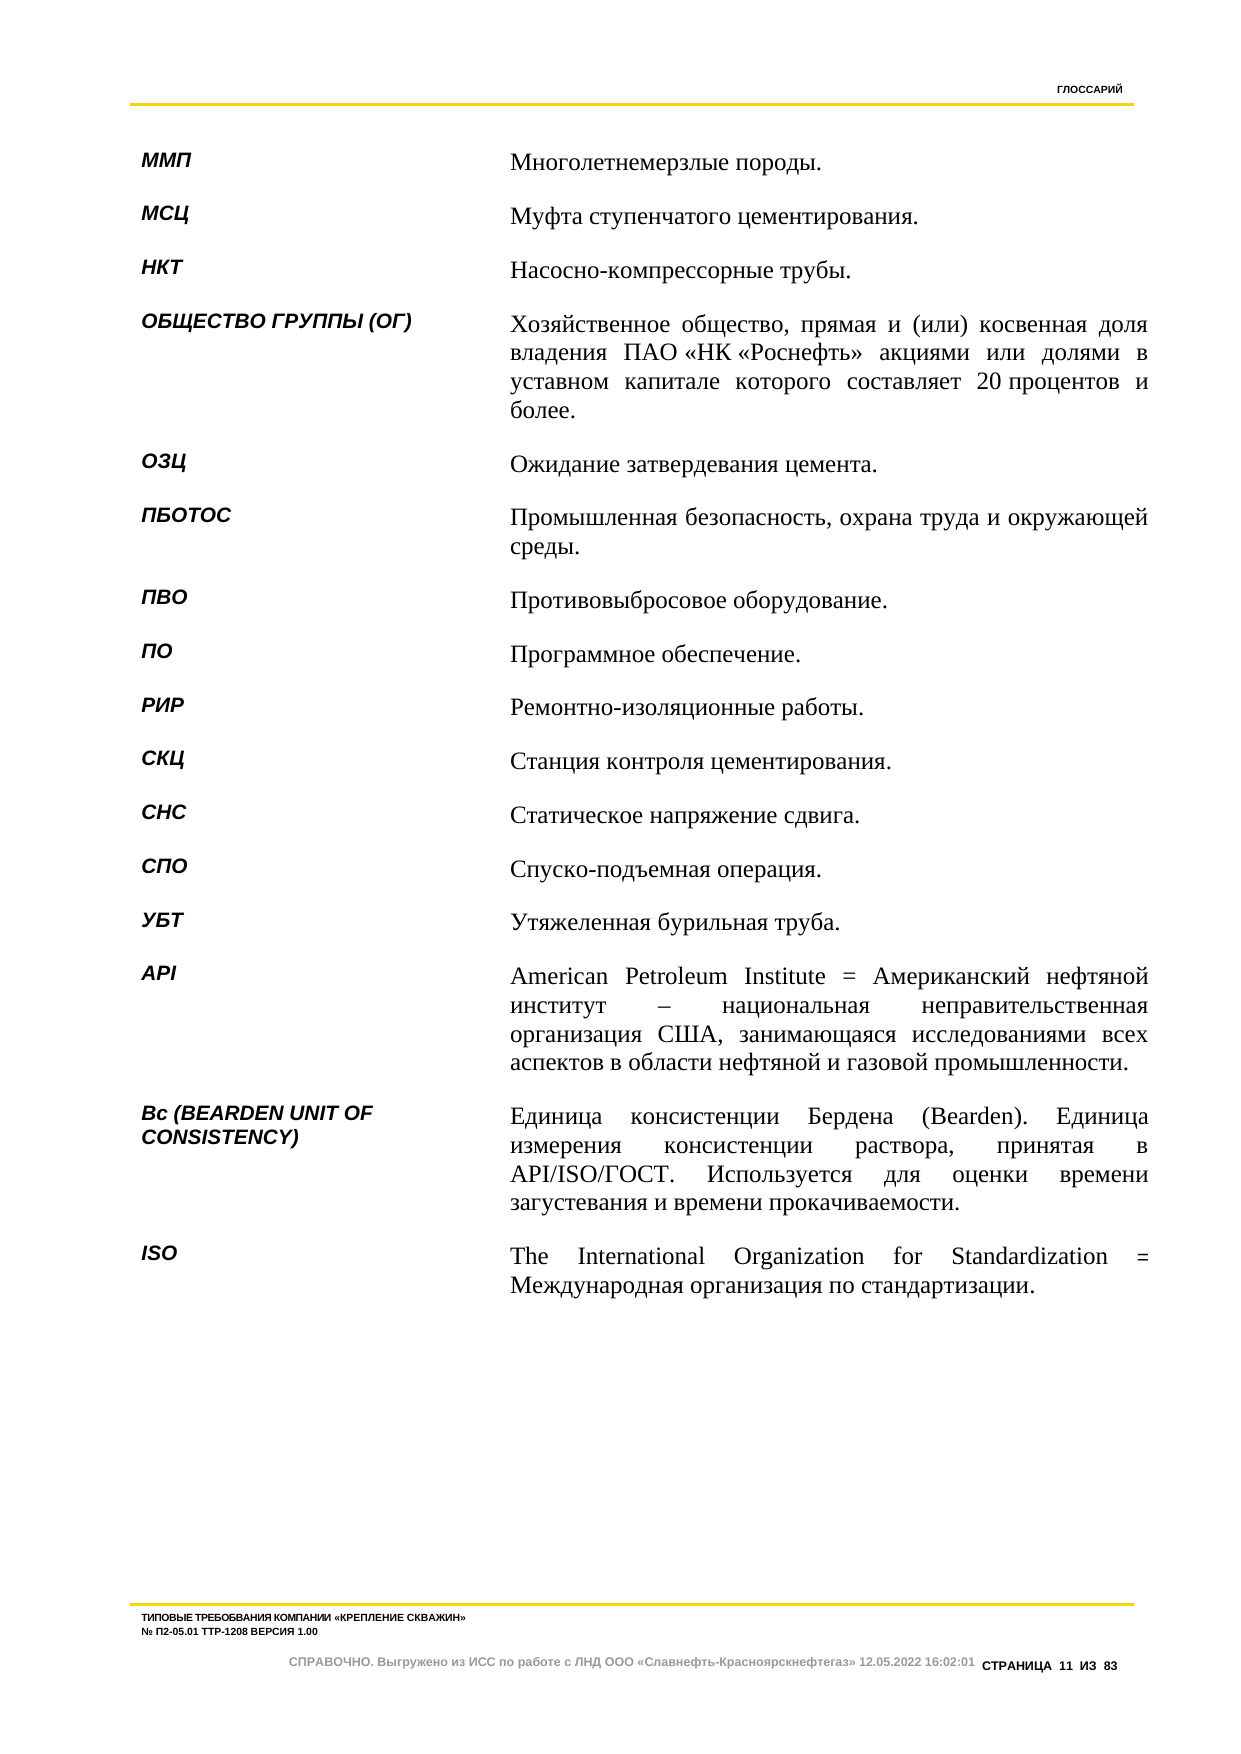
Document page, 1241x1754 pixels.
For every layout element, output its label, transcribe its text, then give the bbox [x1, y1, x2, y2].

table_cell ММП [130, 135, 498, 189]
table_cell ОБЩЕСТВО ГРУППЫ (ОГ) [130, 296, 498, 436]
table_cell НКТ [130, 243, 498, 296]
table_cell Ремонтно-изоляционные работы. [499, 680, 1160, 734]
table_cell Противовыбросовое оборудование. [499, 573, 1160, 626]
table_cell Программное обеспечение. [499, 626, 1160, 680]
table_cell Статическое напряжение сдвига. [499, 788, 1160, 841]
table_cell УБТ [130, 895, 498, 949]
table_cell Насосно-компрессорные трубы. [499, 243, 1160, 296]
table_cell РИР [130, 680, 498, 734]
table_cell ПО [130, 626, 498, 680]
table_cell Единица консистенции Бердена (Bearden). Единица измерения консистенции раствора, принятая в API/ISO/ГОСТ. Используется для оценки времени загустевания и времени прокачиваемости. [499, 1089, 1160, 1229]
table_cell ПВО [130, 573, 498, 626]
table_cell Промышленная безопасность, охрана труда и окружающей среды. [499, 490, 1160, 572]
table_cell СПО [130, 841, 498, 895]
table_cell ISO [130, 1229, 498, 1311]
table_cell ОЗЦ [130, 436, 498, 490]
table_cell СКЦ [130, 734, 498, 787]
table_cell Многолетнемерзлые породы. [499, 135, 1160, 189]
table_cell Хозяйственное общество, прямая и (или) косвенная доля владения ПАО «НК «Роснефть» акциями или долями в уставном капитале которого составляет 20 процентов и более. [499, 296, 1160, 436]
table_cell American Petroleum Institute = Американский нефтяной институт – национальная неправительственная организация США, занимающаяся исследованиями всех аспектов в области нефтяной и газовой промышленности. [499, 949, 1160, 1089]
table_cell API [130, 949, 498, 1089]
table_cell ПБОТОС [130, 490, 498, 572]
table_cell The International Organization for Standardization = Международная организация по стандартизации. [499, 1229, 1160, 1311]
table_cell Bc (BEARDEN UNIT OF CONSISTENCY) [130, 1089, 498, 1229]
table_cell Станция контроля цементирования. [499, 734, 1160, 787]
table_cell СНС [130, 788, 498, 841]
table_cell Ожидание затвердевания цемента. [499, 436, 1160, 490]
table_cell МСЦ [130, 189, 498, 242]
table_cell Утяжеленная бурильная труба. [499, 895, 1160, 949]
table_cell Муфта ступенчатого цементирования. [499, 189, 1160, 242]
table_cell Спуско-подъемная операция. [499, 841, 1160, 895]
